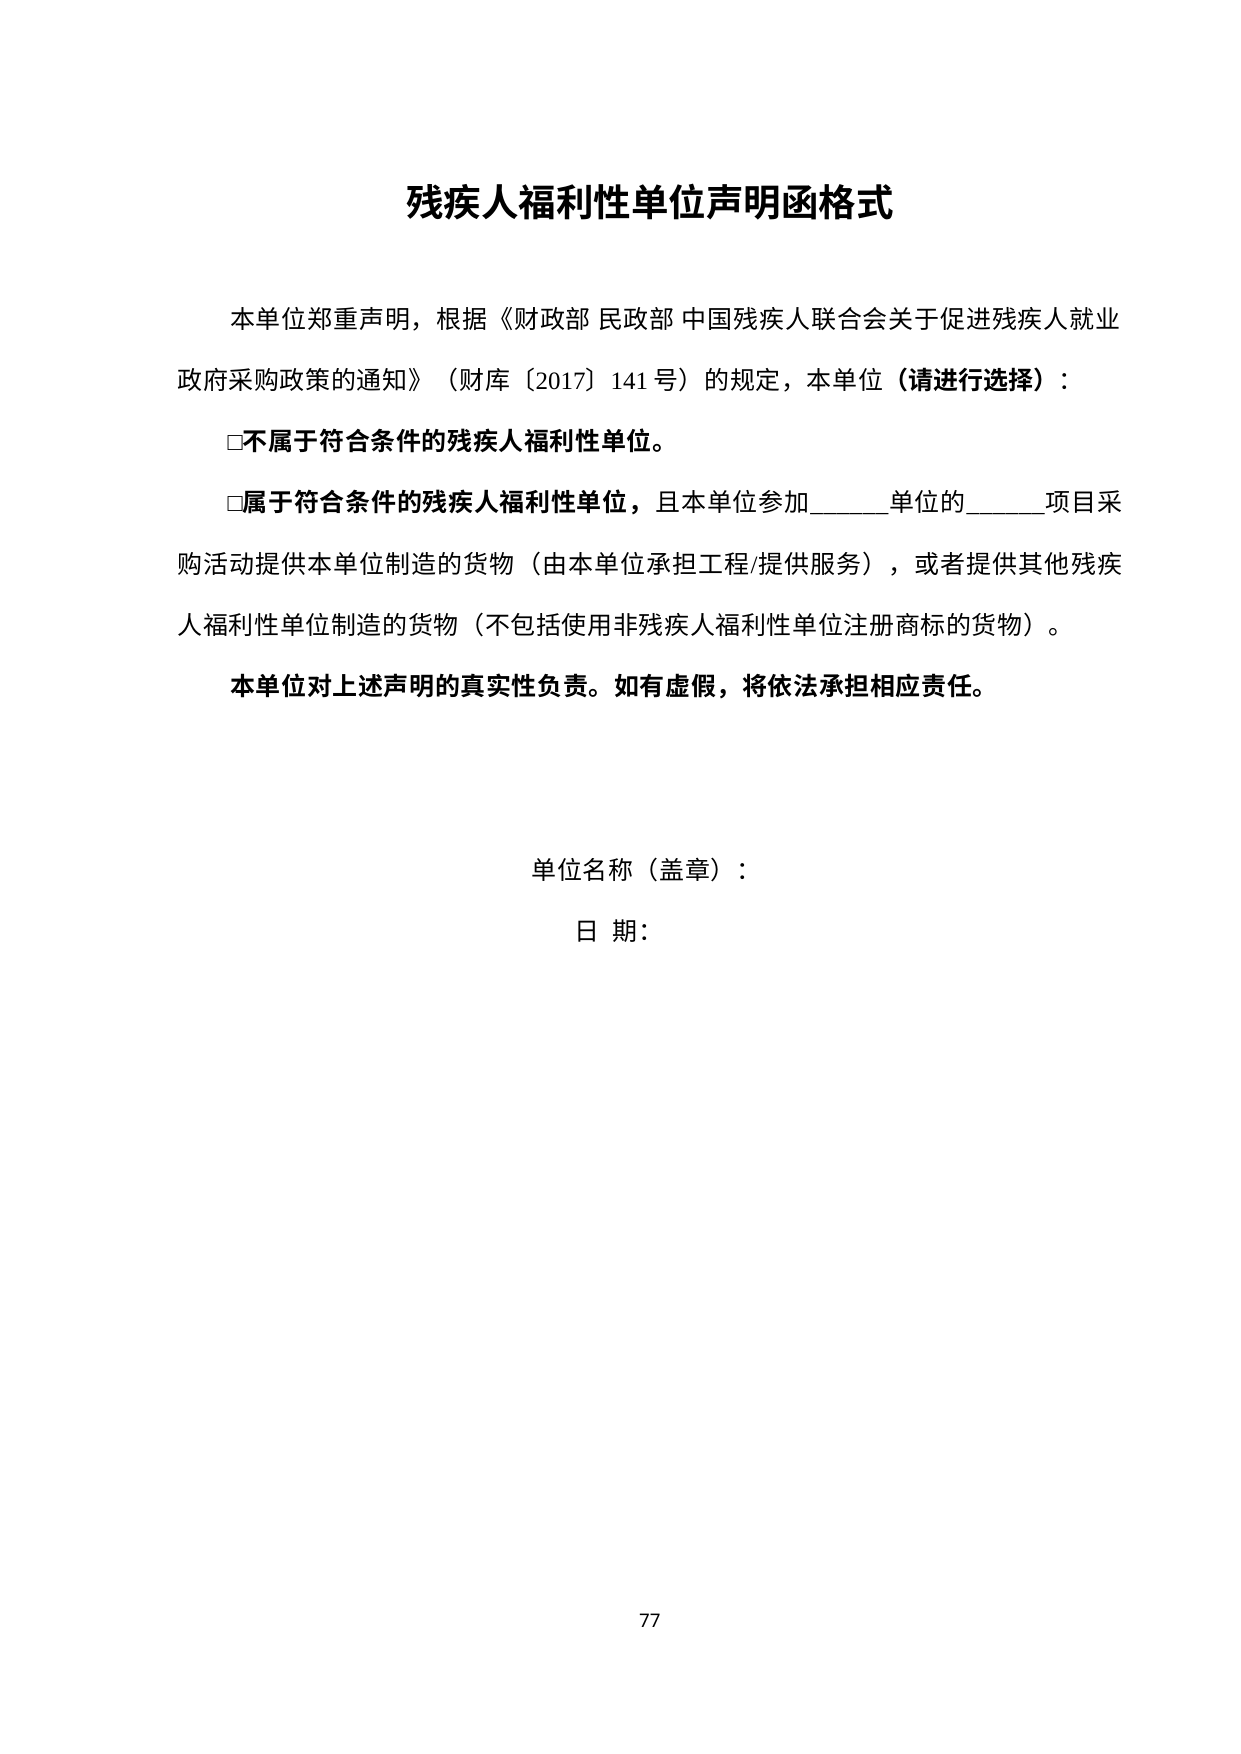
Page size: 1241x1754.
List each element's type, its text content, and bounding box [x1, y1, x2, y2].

text 单位名称（盖章）： [177, 830, 959, 892]
text 本单位郑重声明，根据《财政部 民政部 中国残疾人联合会关于促进残疾人就业政府采购政策的通知》（财库〔2017〕141号）的规定，本单位（请进行选择）： [177, 279, 1122, 402]
text 残疾人福利性单位声明函格式 [177, 173, 1122, 227]
text 日 期： [177, 892, 959, 953]
text □属于符合条件的残疾人福利性单位，且本单位参加______单位的______项目采购活动提供本单位制造的货物（由本单位承担工程/提供服务），或者提供其他残疾人福利性单位制造的货物（不包括使用非残疾人福利性单位注册商标的货物）。 [177, 463, 1122, 647]
text 本单位对上述声明的真实性负责。如有虚假，将依法承担相应责任。 [177, 647, 1122, 708]
text □不属于符合条件的残疾人福利性单位。 [177, 402, 1122, 463]
